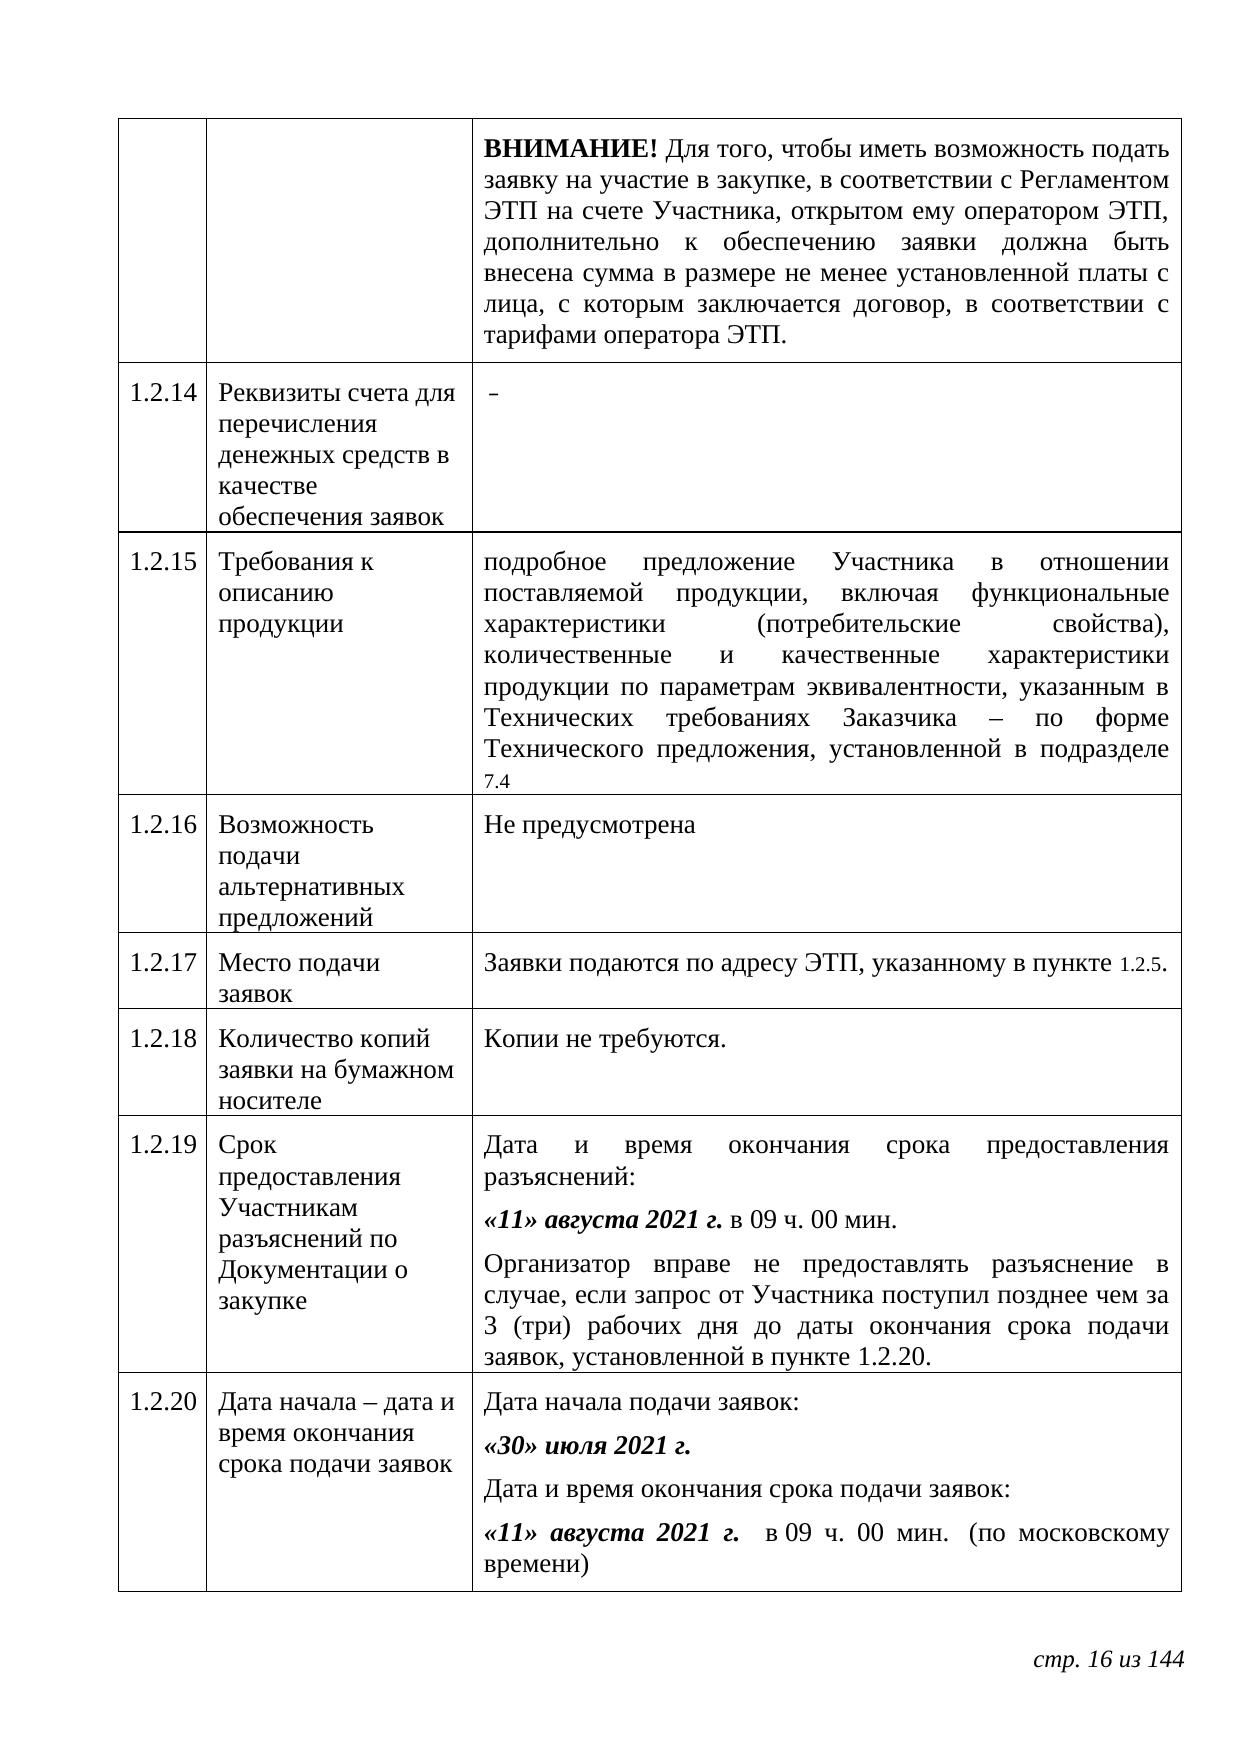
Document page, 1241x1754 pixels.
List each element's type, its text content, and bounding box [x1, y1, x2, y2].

table_cell [119, 795, 206, 932]
table_cell Место подачи заявок [207, 933, 472, 1008]
table_cell [473, 363, 1181, 531]
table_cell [473, 119, 1181, 362]
table_cell Требования к описанию продукции [207, 533, 472, 794]
table_cell [119, 933, 206, 1008]
table_cell [119, 1373, 206, 1591]
table_cell Копии не требуются. [473, 1009, 1181, 1115]
table_cell Заявки подаются по адресу ЭТП, указанному в пункте 1.2.5. [473, 933, 1181, 1008]
table_cell Дата начала подачи заявок: «30» июля 2021 г. Дата и время окончания срока подачи заявок: «11» августа 2021 г. в 09 ч. 00 мин. (по московскому времени) [473, 1373, 1181, 1591]
table_cell подробное предложение Участника в отношении поставляемой продукции, включая функциональные характеристики (потребительские свойства), количественные и качественные характеристики продукции по параметрам эквивалентности, указанным в Технических требованиях Заказчика – по форме Технического предложения, установленной в подразделе 7.4 [473, 533, 1181, 794]
table_cell [119, 119, 206, 362]
table_cell [119, 533, 206, 794]
table_cell [119, 1009, 206, 1115]
table_cell [119, 1116, 206, 1372]
table_cell Реквизиты счета для перечисления денежных средств в качестве обеспечения заявок [207, 363, 472, 531]
table_cell [119, 363, 206, 531]
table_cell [207, 119, 472, 362]
table_cell Не предусмотрена [473, 795, 1181, 932]
table_cell Срок предоставления Участникам разъяснений по Документации о закупке [207, 1116, 472, 1372]
table_cell Дата начала – дата и время окончания срока подачи заявок [207, 1373, 472, 1591]
table_cell Количество копий заявки на бумажном носителе [207, 1009, 472, 1115]
table_cell Возможность подачи альтернативных предложений [207, 795, 472, 932]
table_cell Дата и время окончания срока предоставления разъяснений: «11» августа 2021 г. в 09 ч. 00 мин. Организатор вправе не предоставлять разъяснение в случае, если запрос от Участника поступил позднее чем за 3 (три) рабочих дня до даты окончания срока подачи заявок, установленной в пункте 1.2.20. [473, 1116, 1181, 1372]
